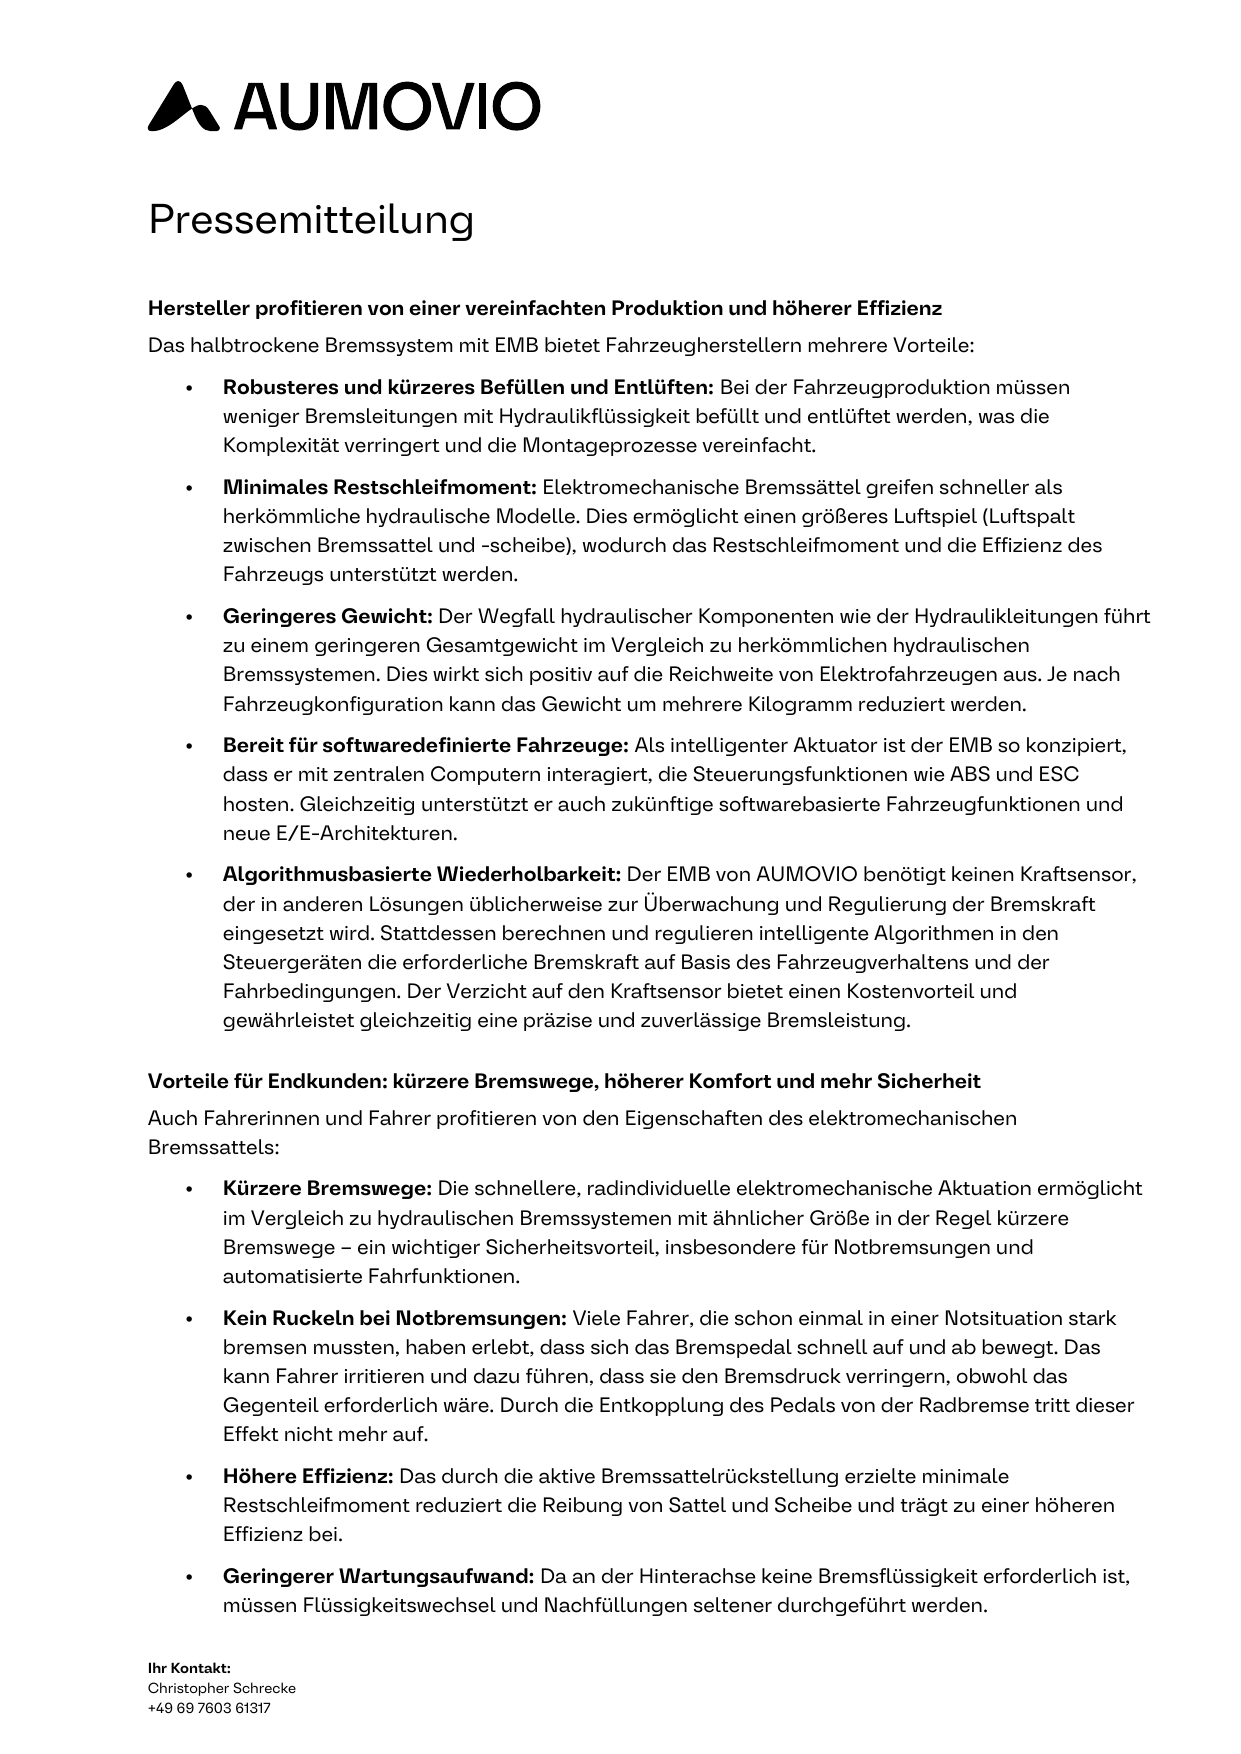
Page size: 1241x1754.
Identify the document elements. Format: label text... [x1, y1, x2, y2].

text Das halbtrockene Bremssystem mit EMB bietet Fahrzeugherstellern mehrere Vorteile: [148, 332, 1152, 357]
list Kürzere Bremswege: Die schnellere, radindividuelle elektromechanische Aktuation ermöglicht im Vergleich zu hydraulischen Bremssystemen mit ähnlicher Größe in der Regel kürzere Bremswege – ein wichtiger Sicherheitsvorteil, insbesondere für Notbremsungen und automatisierte Fahrfunktionen. [185, 1175, 1152, 1287]
list Höhere Effizienz: Das durch die aktive Bremssattelrückstellung erzielte minimale Restschleifmoment reduziert die Reibung von Sattel und Scheibe und trägt zu einer höheren Effizienz bei. [185, 1463, 1152, 1546]
list Algorithmusbasierte Wiederholbarkeit: Der EMB von AUMOVIO benötigt keinen Kraftsensor, der in anderen Lösungen üblicherweise zur Überwachung und Regulierung der Bremskraft eingesetzt wird. Stattdessen berechnen und regulieren intelligente Algorithmen in den Steuergeräten die erforderliche Bremskraft auf Basis des Fahrzeugverhaltens und der Fahrbedingungen. Der Verzicht auf den Kraftsensor bietet einen Kostenvorteil und gewährleistet gleichzeitig eine präzise und zuverlässige Bremsleistung. [185, 861, 1152, 1032]
text Auch Fahrerinnen und Fahrer profitieren von den Eigenschaften des elektromechanischen Bremssattels: [148, 1104, 1152, 1158]
list Robusteres und kürzeres Befüllen und Entlüften: Bei der Fahrzeugproduktion müssen weniger Bremsleitungen mit Hydraulikflüssigkeit befüllt und entlüftet werden, was die Komplexität verringert und die Montageprozesse vereinfacht. [185, 374, 1152, 457]
text Vorteile für Endkunden: kürzere Bremswege, höherer Komfort und mehr Sicherheit [148, 1068, 1152, 1092]
list Geringerer Wartungsaufwand: Da an der Hinterachse keine Bremsflüssigkeit erforderlich ist, müssen Flüssigkeitswechsel und Nachfüllungen seltener durchgeführt werden. [185, 1563, 1152, 1616]
list Kein Ruckeln bei Notbremsungen: Viele Fahrer, die schon einmal in einer Notsituation stark bremsen mussten, haben erlebt, dass sich das Bremspedal schnell auf und ab bewegt. Das kann Fahrer irritieren und dazu führen, dass sie den Bremsdruck verringern, obwohl das Gegenteil erforderlich wäre. Durch die Entkopplung des Pedals von der Radbremse tritt dieser Effekt nicht mehr auf. [185, 1304, 1152, 1446]
text Hersteller profitieren von einer vereinfachten Produktion und höherer Effizienz [148, 295, 1152, 320]
list Geringeres Gewicht: Der Wegfall hydraulischer Komponenten wie der Hydraulikleitungen führt zu einem geringeren Gesamtgewicht im Vergleich zu herkömmlichen hydraulischen Bremssystemen. Dies wirkt sich positiv auf die Reichweite von Elektrofahrzeugen aus. Je nach Fahrzeugkonfiguration kann das Gewicht um mehrere Kilogramm reduziert werden. [185, 603, 1152, 715]
list Minimales Restschleifmoment: Elektromechanische Bremssättel greifen schneller als herkömmliche hydraulische Modelle. Dies ermöglicht einen größeres Luftspiel (Luftspalt zwischen Bremssattel und -scheibe), wodurch das Restschleifmoment und die Effizienz des Fahrzeugs unterstützt werden. [185, 474, 1152, 586]
list Bereit für softwaredefinierte Fahrzeuge: Als intelligenter Aktuator ist der EMB so konzipiert, dass er mit zentralen Computern interagiert, die Steuerungsfunktionen wie ABS und ESC hosten. Gleichzeitig unterstützt er auch zukünftige softwarebasierte Fahrzeugfunktionen und neue E/E-Architekturen. [185, 732, 1152, 844]
